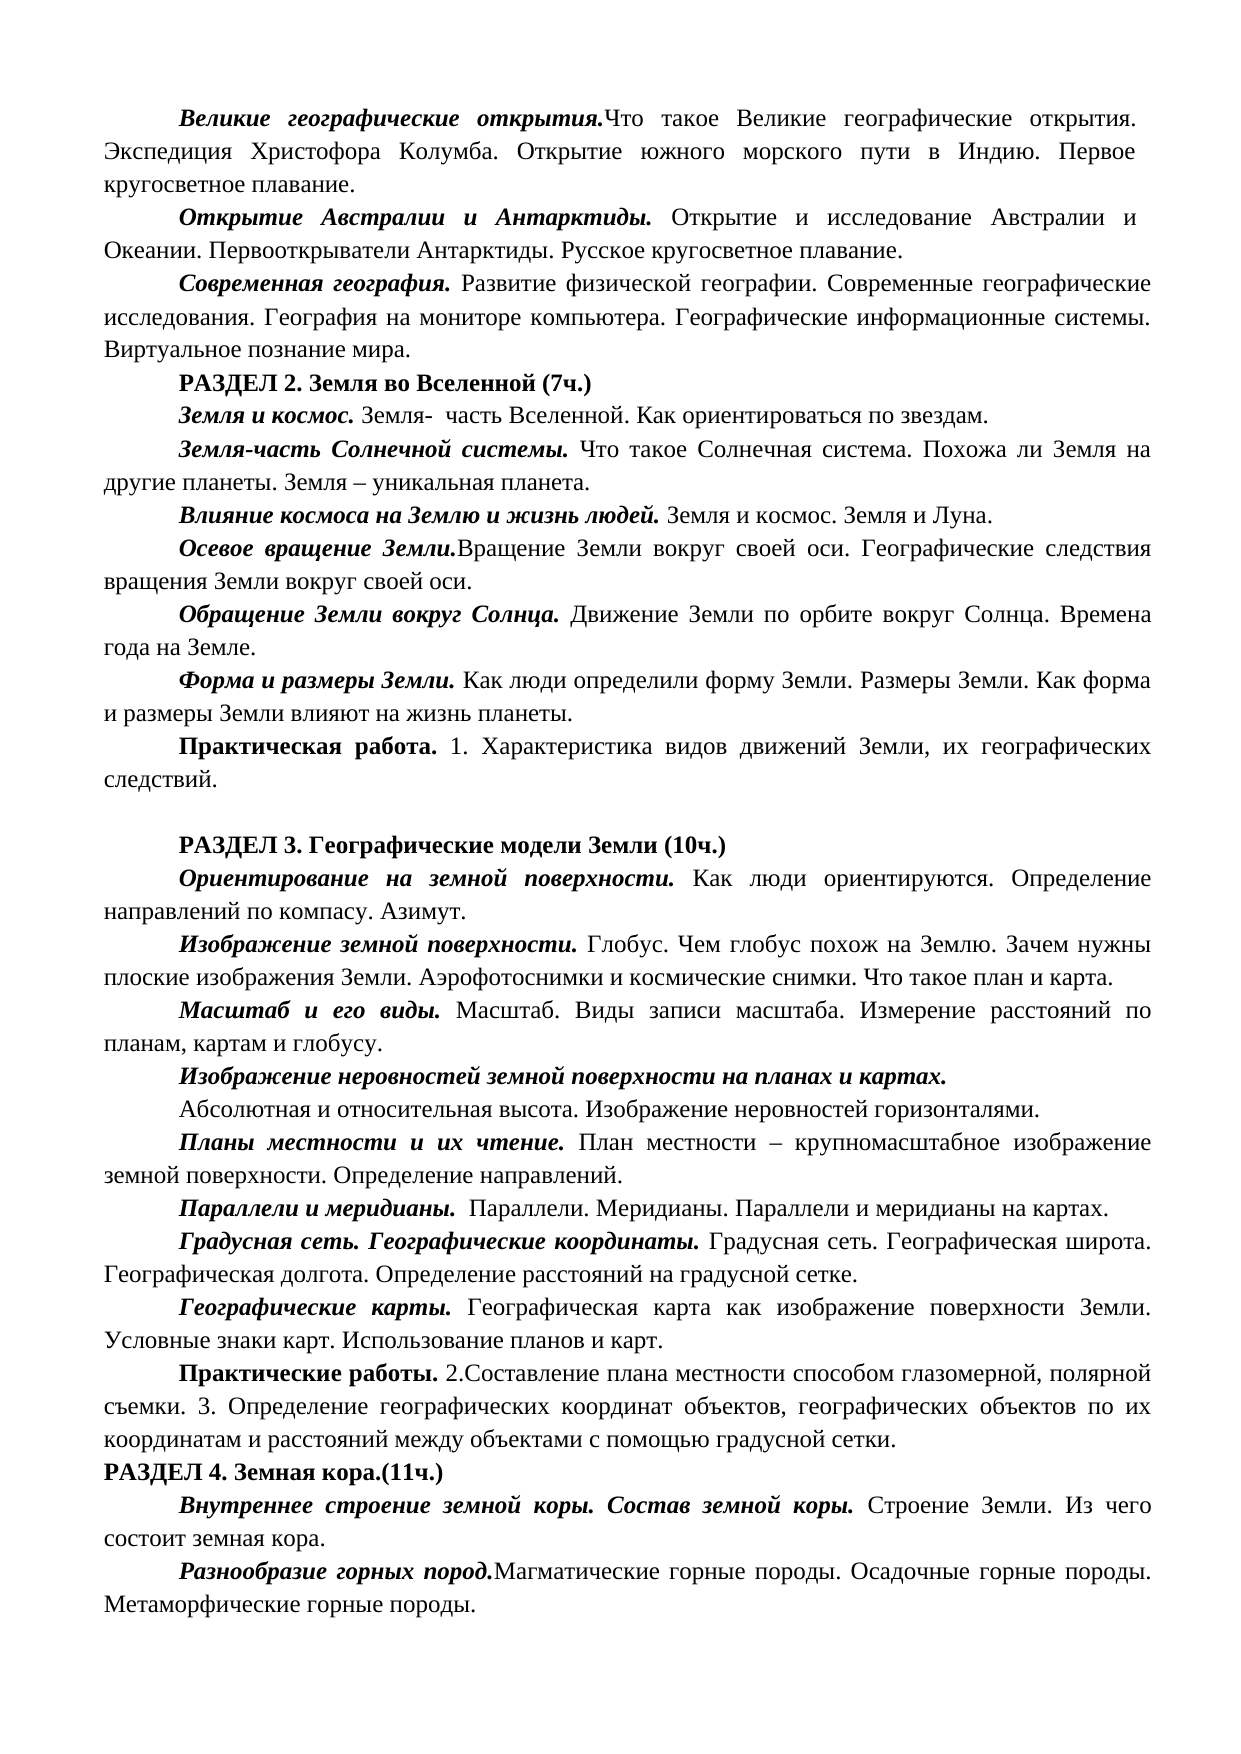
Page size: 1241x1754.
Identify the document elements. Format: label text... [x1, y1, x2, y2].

list Осевое вращение Земли.Вращение Земли вокруг своей оси. Географические следствия вращения Земли вокруг своей оси. [103, 533, 1152, 594]
list Земля и космос. Земля- часть Вселенной. Как ориентироваться по звездам. [103, 401, 1152, 429]
list Изображение земной поверхности. Глобус. Чем глобус похож на Землю. Зачем нужны плоские изображения Земли. Аэрофотоснимки и космические снимки. Что такое план и карта. [103, 929, 1152, 991]
list Открытие Австралии и Антарктиды. Открытие и исследование Австралии и Океании. Первооткрыватели Антарктиды. Русское кругосветное плавание. [103, 202, 1137, 264]
list РАЗДЕЛ 3. Географические модели Земли (10ч.) [103, 830, 1152, 859]
list Современная география. Развитие физической географии. Современные географические исследования. География на мониторе компьютера. Географические информационные системы. Виртуальное познание мира. [103, 268, 1152, 363]
list Параллели и меридианы. Параллели. Меридианы. Параллели и меридианы на картах. [103, 1193, 1152, 1222]
list Изображение неровностей земной поверхности на планах и картах. [103, 1061, 1152, 1090]
list Ориентирование на земной поверхности. Как люди ориентируются. Определение направлений по компасу. Азимут. [103, 863, 1152, 925]
list Градусная сеть. Географические координаты. Градусная сеть. Географическая широта. Географическая долгота. Определение расстояний на градусной сетке. [103, 1226, 1152, 1288]
list Абсолютная и относительная высота. Изображение неровностей горизонталями. [103, 1094, 1152, 1123]
list Великие географические открытия.Что такое Великие географические открытия. Экспедиция Христофора Колумба. Открытие южного морского пути в Индию. Первое кругосветное плавание. [103, 103, 1137, 198]
list Практическая работа. 1. Характеристика видов движений Земли, их географических следствий. [103, 731, 1152, 793]
text РАЗДЕЛ 4. Земная кора.(11ч.) [103, 1457, 1152, 1486]
list Практические работы. 2.Составление плана местности способом глазомерной, полярной съемки. 3. Определение географических координат объектов, географических объектов по их координатам и расстояний между объектами с помощью градусной сетки. [103, 1358, 1152, 1453]
list Обращение Земли вокруг Солнца. Движение Земли по орбите вокруг Солнца. Времена года на Земле. [103, 599, 1152, 661]
list Географические карты. Географическая карта как изображение поверхности Земли. Условные знаки карт. Использование планов и карт. [103, 1292, 1152, 1354]
list Планы местности и их чтение. План местности – крупномасштабное изображение земной поверхности. Определение направлений. [103, 1127, 1152, 1189]
list Масштаб и его виды. Масштаб. Виды записи масштаба. Измерение расстояний по планам, картам и глобусу. [103, 995, 1152, 1057]
list Разнообразие горных пород.Магматические горные породы. Осадочные горные породы. Метаморфические горные породы. [103, 1556, 1152, 1618]
list Внутреннее строение земной коры. Состав земной коры. Строение Земли. Из чего состоит земная кора. [103, 1490, 1152, 1552]
list Форма и размеры Земли. Как люди определили форму Земли. Размеры Земли. Как форма и размеры Земли влияют на жизнь планеты. [103, 665, 1152, 727]
list Влияние космоса на Землю и жизнь людей. Земля и космос. Земля и Луна. [103, 500, 1152, 528]
list РАЗДЕЛ 2. Земля во Вселенной (7ч.) [103, 368, 1152, 396]
list Земля-часть Солнечной системы. Что такое Солнечная система. Похожа ли Земля на другие планеты. Земля – уникальная планета. [103, 434, 1152, 495]
